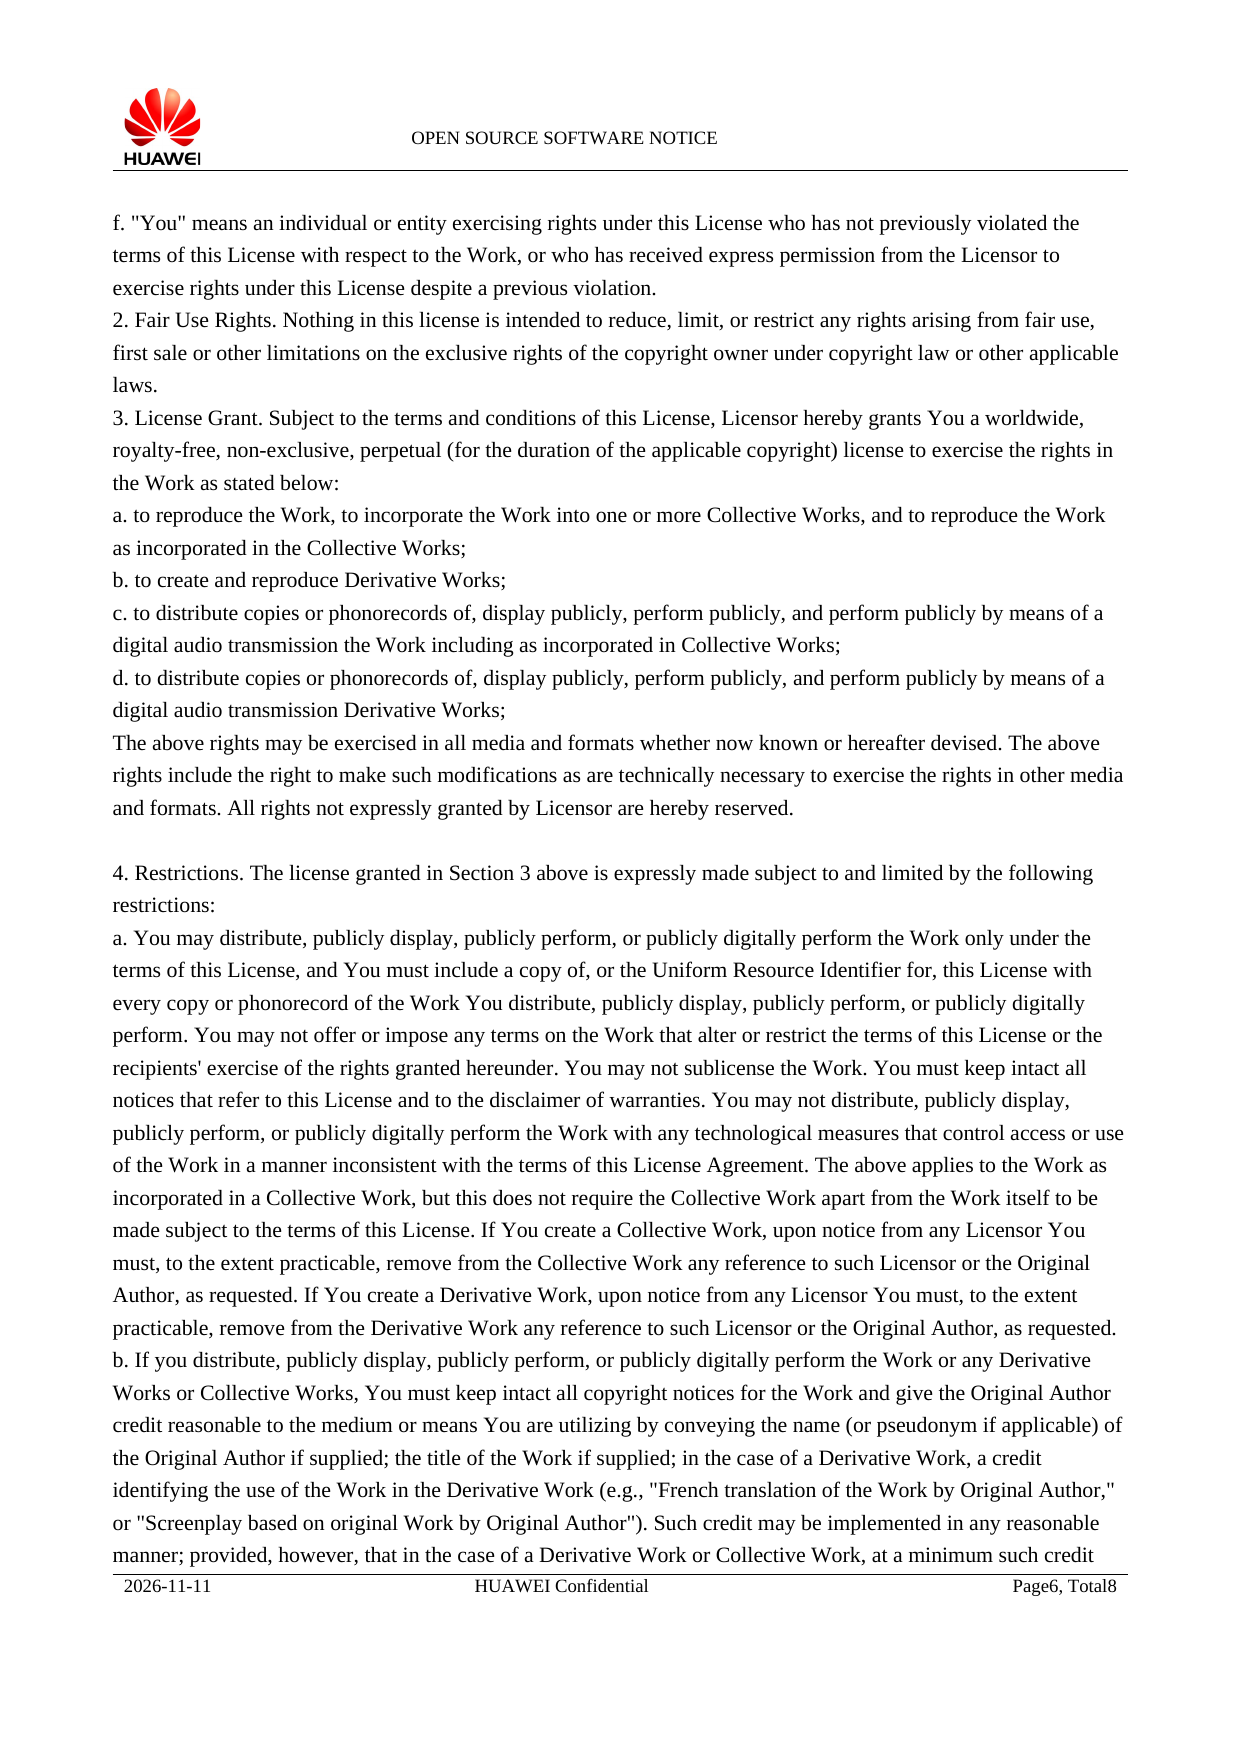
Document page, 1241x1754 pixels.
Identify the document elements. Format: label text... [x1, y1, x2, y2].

picture [124, 88, 201, 165]
